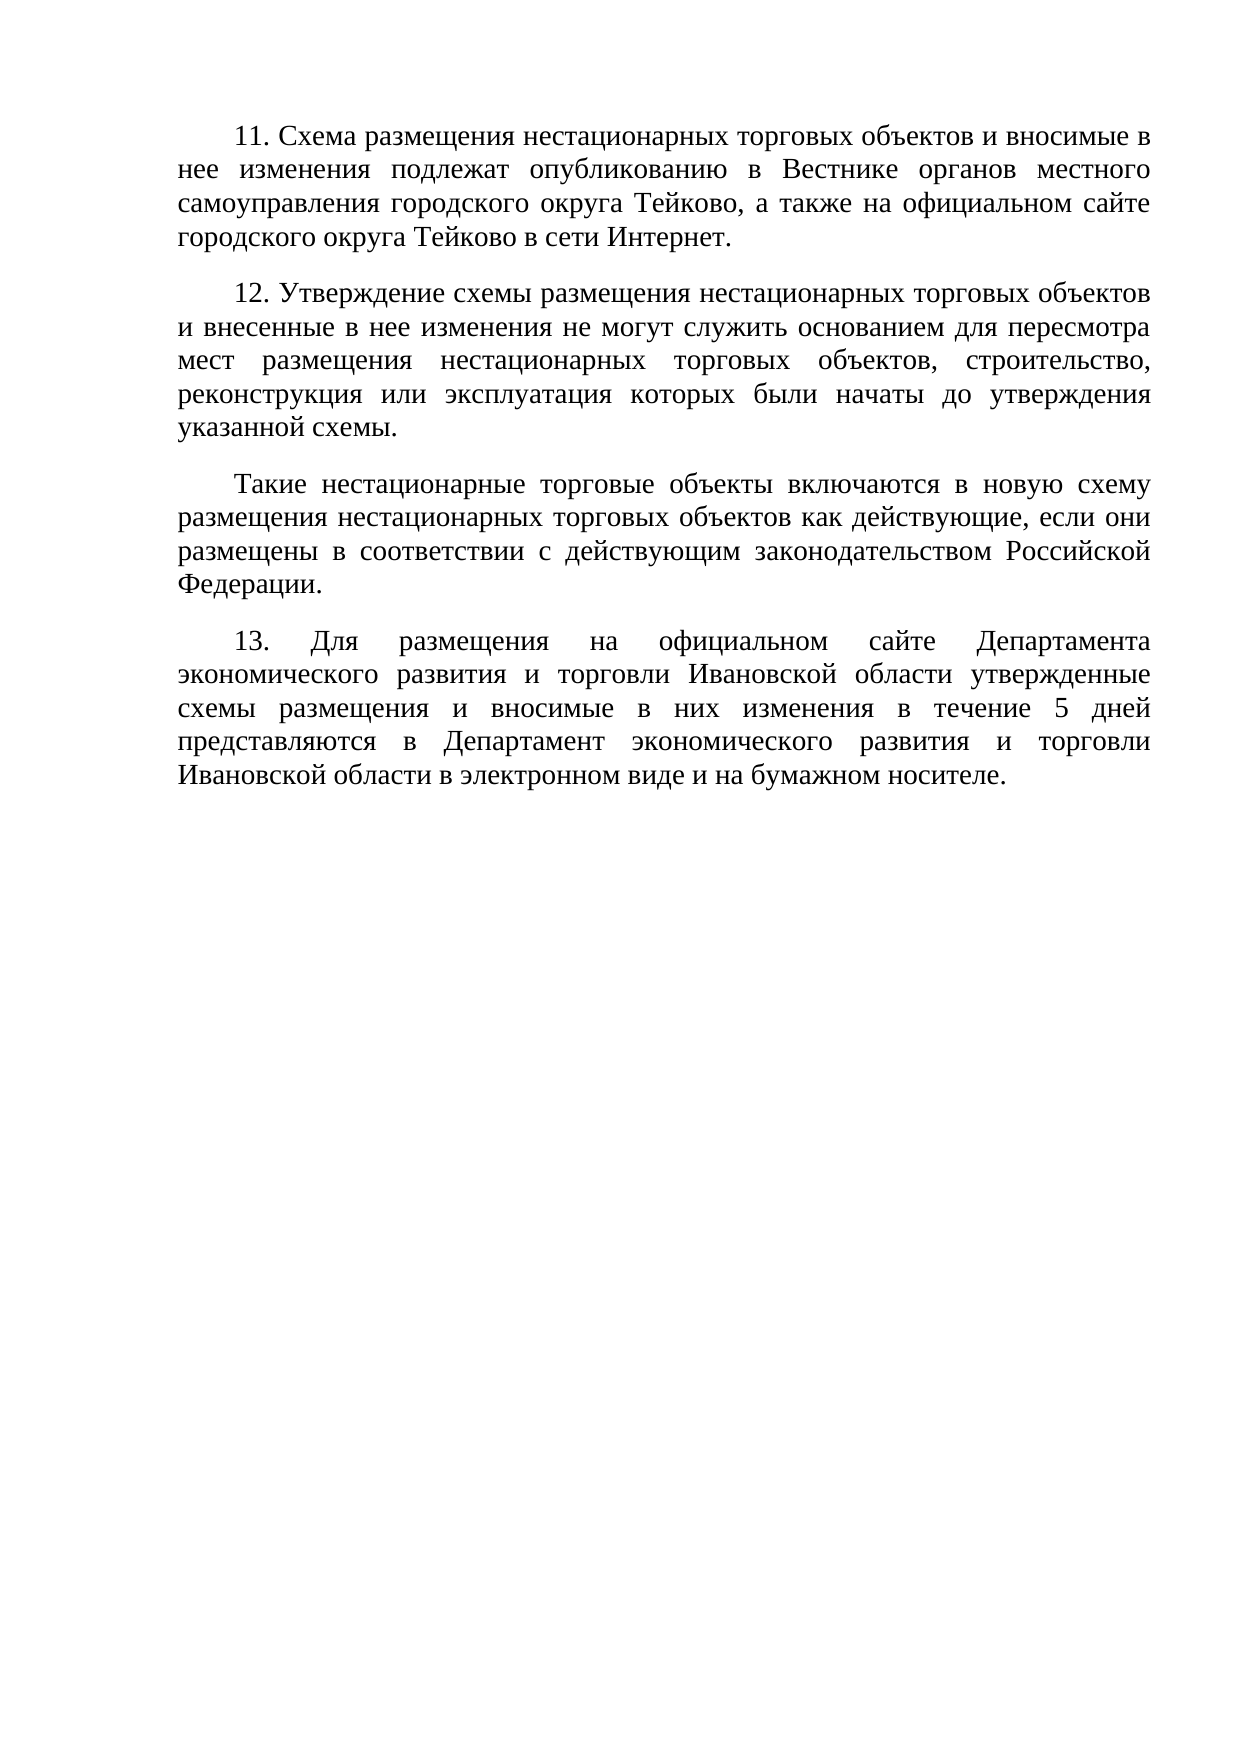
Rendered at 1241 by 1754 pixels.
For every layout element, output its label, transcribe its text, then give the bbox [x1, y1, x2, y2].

text 12. Утверждение схемы размещения нестационарных торговых объектов и внесенные в нее изменения не могут служить основанием для пересмотра мест размещения нестационарных торговых объектов, строительство, реконструкция или эксплуатация которых были начаты до утверждения указанной схемы. [177, 275, 1152, 443]
text Такие нестационарные торговые объекты включаются в новую схему размещения нестационарных торговых объектов как действующие, если они размещены в соответствии с действующим законодательством Российской Федерации. [177, 466, 1152, 600]
text 13. Для размещения на официальном сайте Департамента экономического развития и торговли Ивановской области утвержденные схемы размещения и вносимые в них изменения в течение 5 дней представляются в Департамент экономического развития и торговли Ивановской области в электронном виде и на бумажном носителе. [177, 623, 1152, 791]
text 11. Схема размещения нестационарных торговых объектов и вносимые в нее изменения подлежат опубликованию в Вестнике органов местного самоуправления городского округа Тейково, а также на официальном сайте городского округа Тейково в сети Интернет. [177, 118, 1152, 252]
